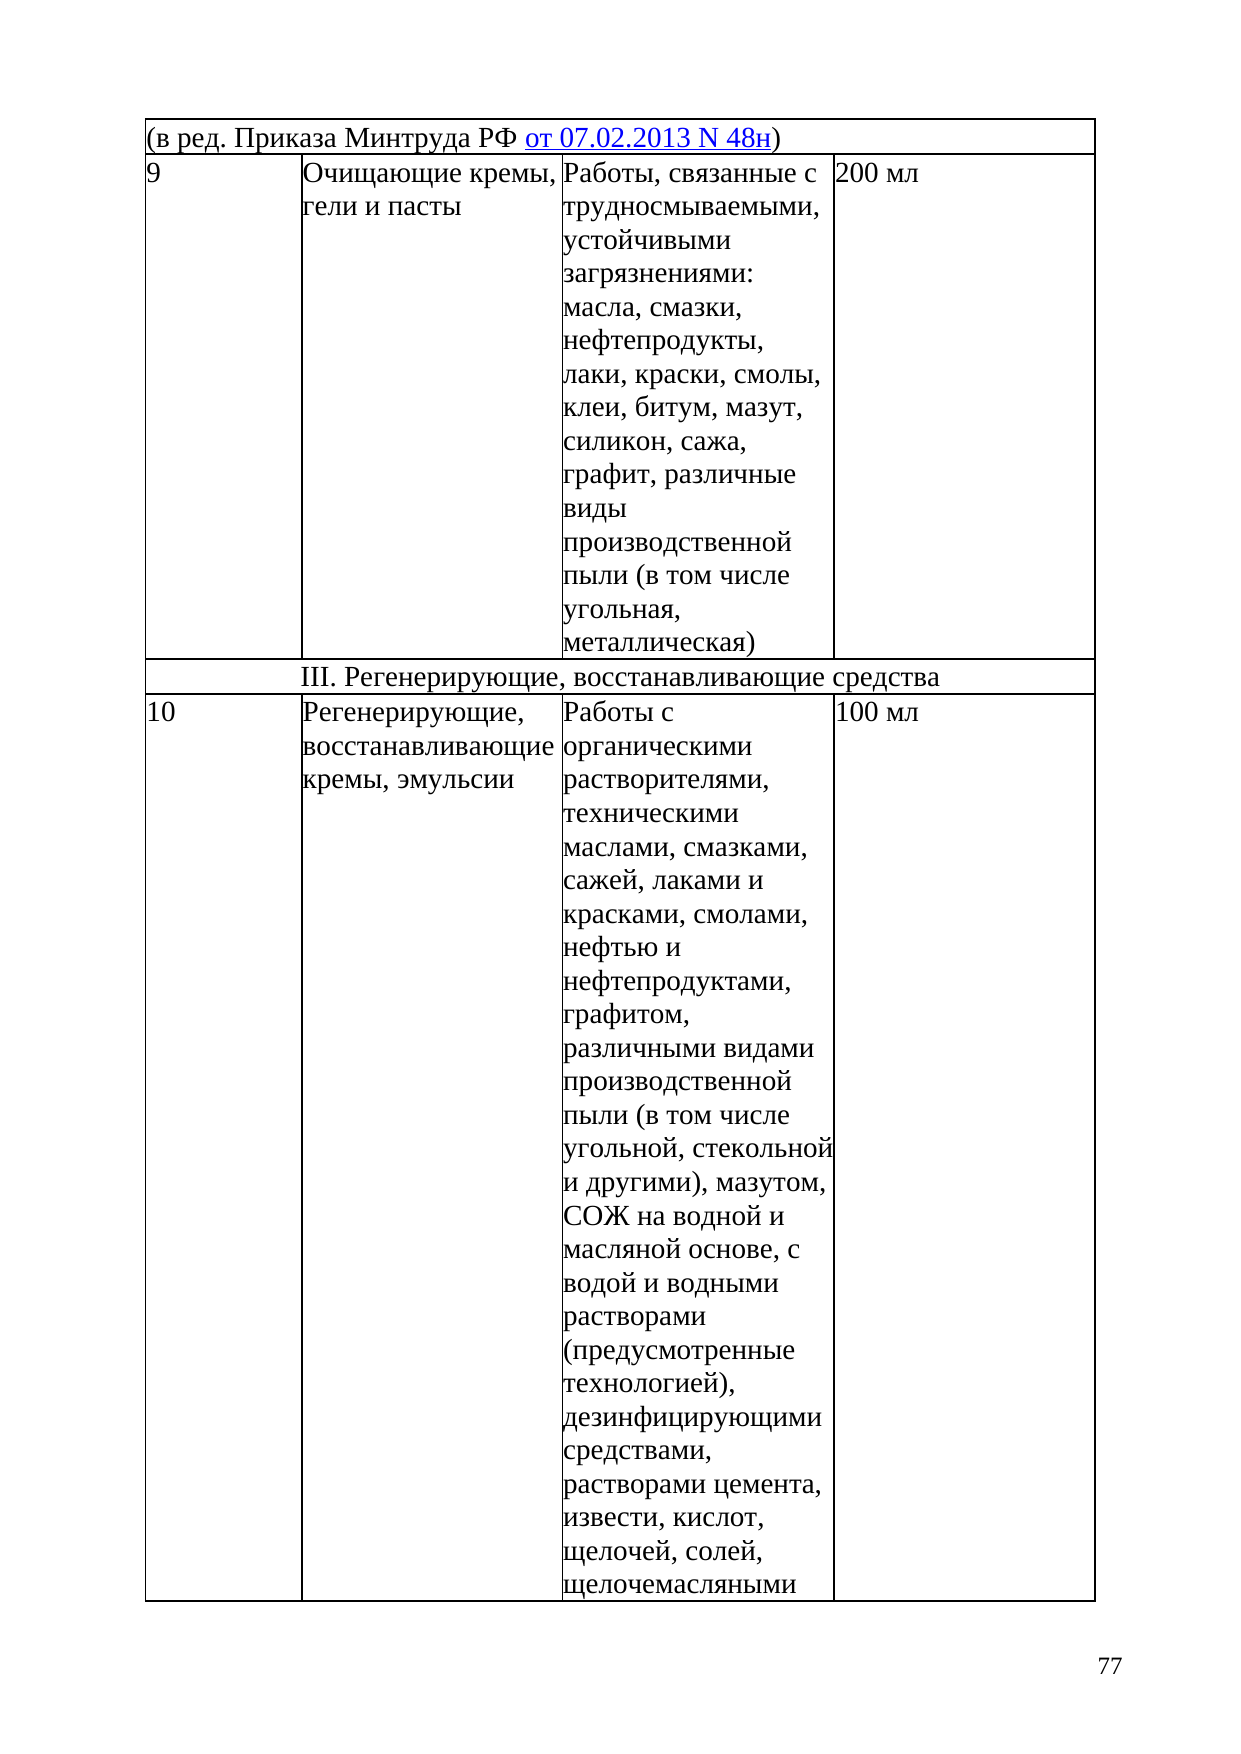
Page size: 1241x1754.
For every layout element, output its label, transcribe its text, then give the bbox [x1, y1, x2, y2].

table_cell 100 мл [835, 695, 1094, 1600]
table_cell Очищающие кремы, гели и пасты [303, 155, 562, 658]
table_cell 200 мл [835, 155, 1094, 658]
table_cell (в ред. Приказа Минтруда РФ от 07.02.2013 N 48н) [146, 120, 1094, 153]
table_cell III. Регенерирующие, восстанавливающие средства [146, 660, 1094, 693]
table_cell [563, 695, 833, 1600]
table_cell 10 [146, 695, 301, 1600]
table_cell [303, 695, 562, 1600]
table_cell 9 [146, 155, 301, 658]
